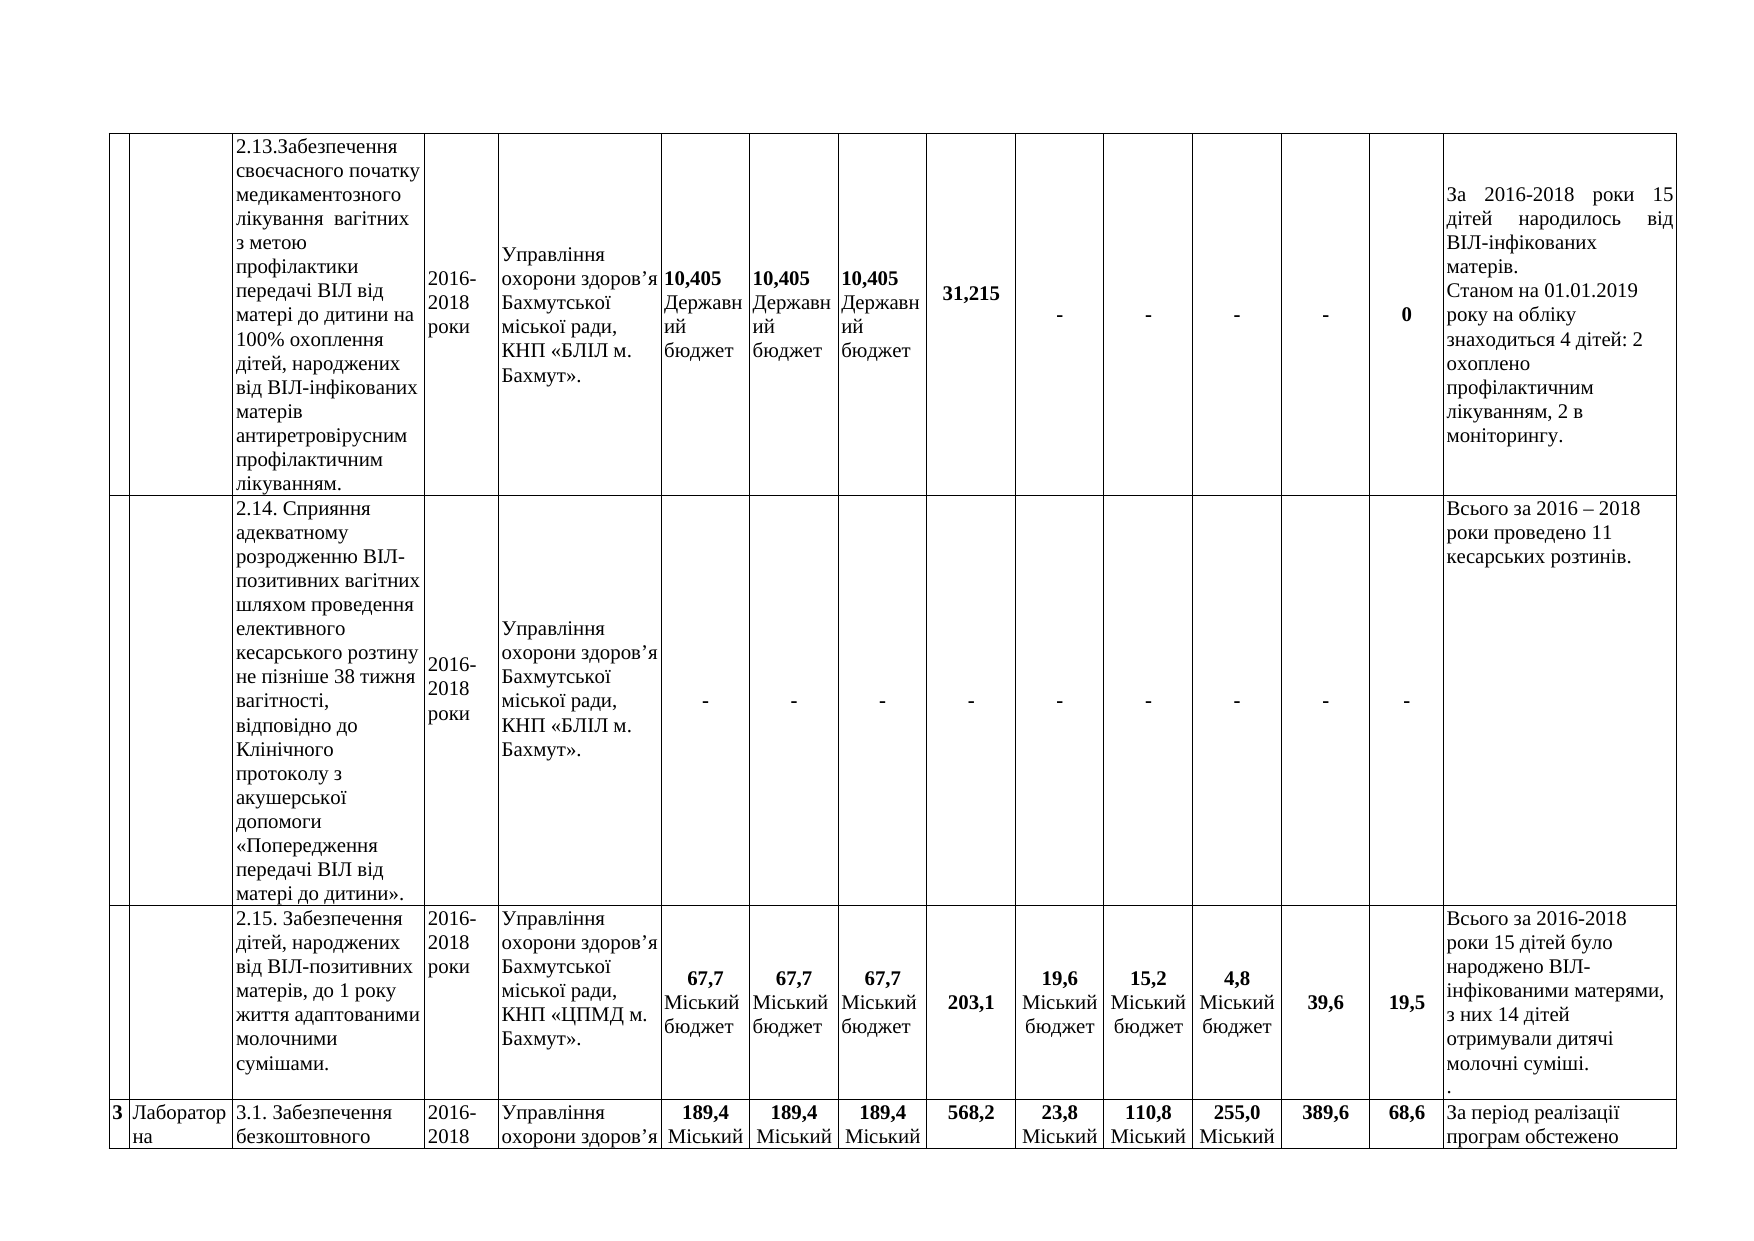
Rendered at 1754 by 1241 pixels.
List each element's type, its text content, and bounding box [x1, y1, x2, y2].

table_cell [110, 906, 129, 1098]
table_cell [1104, 1100, 1192, 1148]
table_cell 2016-2018 роки [425, 1100, 498, 1148]
table_cell 2016-2018 роки [425, 906, 498, 1098]
table_cell - [750, 496, 838, 905]
table_cell 10,405 Державний бюджет [839, 134, 926, 495]
table_cell 31,215 [927, 134, 1015, 495]
table_cell 2016-2018 роки [425, 496, 498, 905]
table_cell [233, 1100, 424, 1148]
table_cell - [1193, 496, 1281, 905]
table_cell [662, 1100, 749, 1148]
table_cell 39,6 [1282, 906, 1369, 1098]
table_cell - [1104, 134, 1192, 495]
table_cell 2.15. Забезпечення дітей, народжених від ВІЛ-позитивних матерів, до 1 року життя адаптованими молочними сумішами. [233, 906, 424, 1098]
table_cell 0 [1370, 134, 1443, 495]
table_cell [1444, 1100, 1676, 1148]
table_cell - [839, 496, 926, 905]
table_cell [130, 496, 232, 905]
table_cell 389,6 132,4 [1282, 1100, 1369, 1148]
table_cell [750, 1100, 838, 1148]
table_cell Управління охорони здоров’я Бахмутської міської ради, КНП «БЛІЛ м. Бахмут». [499, 496, 661, 905]
table_cell Всього за 2016-2018 роки 15 дітей було народжено ВІЛ-інфікованими матерями, з них 14 дітей отримували дитячі молочні суміші. . [1444, 906, 1676, 1098]
table_cell 4,8 Міський бюджет [1193, 906, 1281, 1098]
table_cell 10,405 Державний бюджет [662, 134, 749, 495]
table_cell [130, 134, 232, 495]
table_cell 68,6 441,3 [1370, 1100, 1443, 1148]
table_cell 203,1 [927, 906, 1015, 1098]
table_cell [1016, 1100, 1103, 1148]
table_cell 67,7 Міський бюджет [750, 906, 838, 1098]
table_cell Всього за 2016 – 2018 роки проведено 11 кесарських розтинів. [1444, 496, 1676, 905]
table_cell 2.13.Забезпечення своєчасного початку медикаментозного лікування вагітних з метою профілактики передачі ВІЛ від матері до дитини на 100% охоплення дітей, народжених від ВІЛ-інфікованих матерів антиретровірусним профілактичним лікуванням. [233, 134, 424, 495]
table_cell - [1282, 496, 1369, 905]
table_cell 67,7 Міський бюджет [662, 906, 749, 1098]
table_cell - [1016, 496, 1103, 905]
table_cell 67,7 Міський бюджет [839, 906, 926, 1098]
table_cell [499, 134, 661, 495]
table_cell [110, 496, 129, 905]
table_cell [839, 1100, 926, 1148]
table_cell 19,6 Міський бюджет [1016, 906, 1103, 1098]
table_cell - [1282, 134, 1369, 495]
table_cell [130, 906, 232, 1098]
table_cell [130, 1100, 232, 1148]
table_cell 19,5 [1370, 906, 1443, 1098]
table_cell За 2016-2018 роки 15 дітей народилось від ВІЛ-інфікованих матерів. Станом на 01.01.2019 року на обліку знаходиться 4 дітей: 2 охоплено профілактичним лікуванням, 2 в моніторингу. [1444, 134, 1676, 495]
table_cell - [1104, 496, 1192, 905]
table_cell 2.14. Сприяння адекватному розродженню ВІЛ-позитивних вагітних шляхом проведення елективного кесарського розтину не пізніше 38 тижня вагітності, відповідно до Клінічного протоколу з акушерської допомоги «Попередження передачі ВІЛ від матері до дитини». [233, 496, 424, 905]
table_cell - [662, 496, 749, 905]
table_cell 15,2 Міський бюджет [1104, 906, 1192, 1098]
table_cell - [1016, 134, 1103, 495]
table_cell 2016-2018 роки [425, 134, 498, 495]
table_cell - [1193, 134, 1281, 495]
table_cell 568,2 30,0 [927, 1100, 1015, 1148]
table_cell 10,405 Державний бюджет [750, 134, 838, 495]
table_cell - [1370, 496, 1443, 905]
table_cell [1193, 1100, 1281, 1148]
table_cell Управління охорони здоров’я Бахмутської міської ради, КНП «ЦПМД м. Бахмут». [499, 906, 661, 1098]
table_cell 3 [110, 1100, 129, 1148]
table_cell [499, 1100, 661, 1148]
table_cell [110, 134, 129, 495]
table_cell - [927, 496, 1015, 905]
